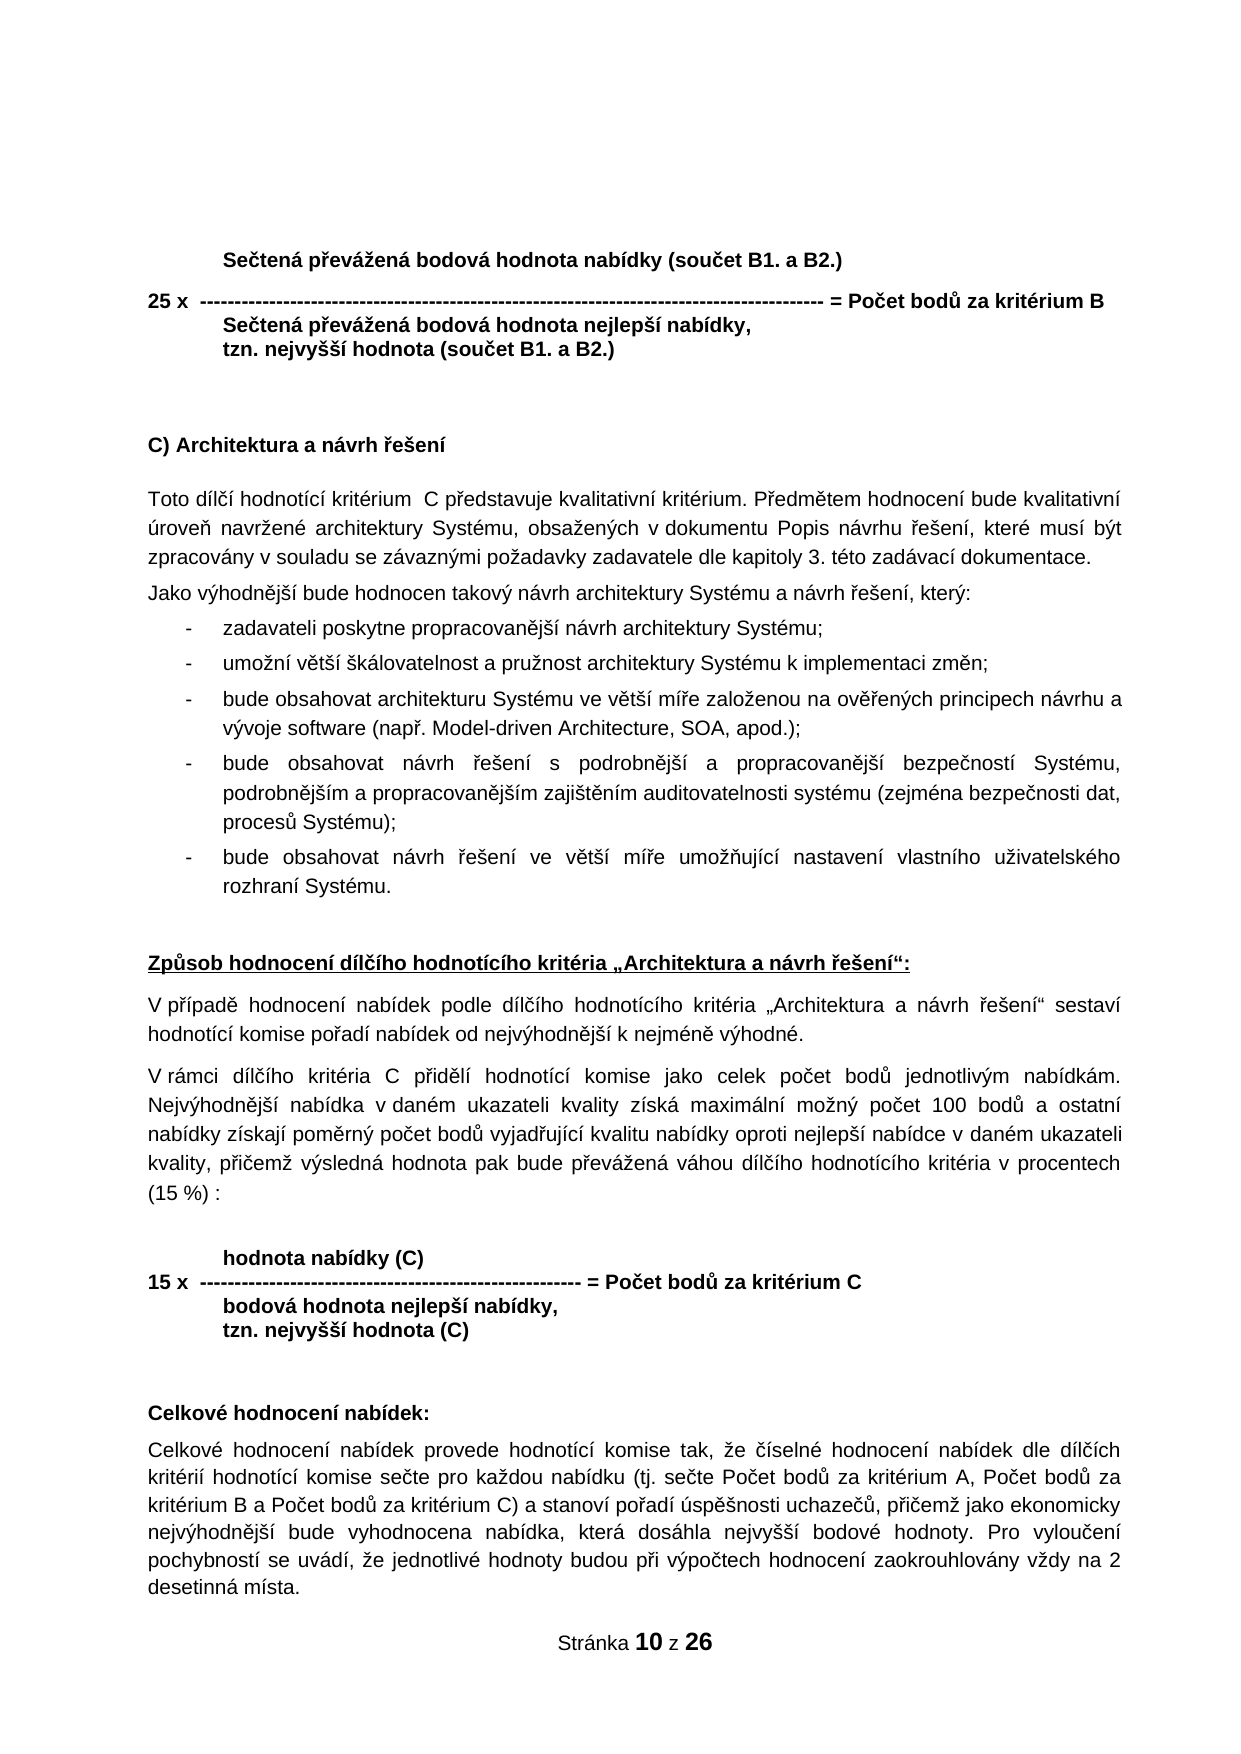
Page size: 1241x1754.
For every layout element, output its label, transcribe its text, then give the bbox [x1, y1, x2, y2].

list bude obsahovat architekturu Systému ve větší míře založenou na ověřených principech návrhu a vývoje software (např. Model-driven Architecture, SOA, apod.); [185, 681, 1122, 740]
text Celkové hodnocení nabídek provede hodnotící komise tak, že číselné hodnocení nabídek dle dílčích kritérií hodnotící komise sečte pro každou nabídku (tj. sečte Počet bodů za kritérium A, Počet bodů za kritérium B a Počet bodů za kritérium C) a stanoví pořadí úspěšnosti uchazečů, přičemž jako ekonomicky nejvýhodnější bude vyhodnocena nabídka, která dosáhla nejvyšší bodové hodnoty. Pro vyloučení pochybností se uvádí, že jednotlivé hodnoty budou při výpočtech hodnocení zaokrouhlovány vždy na 2 desetinná místa. [148, 1438, 1122, 1599]
list hodnota nabídky (C) [223, 1246, 1122, 1270]
list tzn. nejvyšší hodnota (součet B1. a B2.) [223, 337, 1004, 361]
text V případě hodnocení nabídek podle dílčího hodnotícího kritéria „Architektura a návrh řešení“ sestaví hodnotící komise pořadí nabídek od nejvýhodnější k nejméně výhodné. [148, 988, 1122, 1046]
text Jako výhodnější bude hodnocen takový návrh architektury Systému a návrh řešení, který: [148, 575, 1122, 604]
text V rámci dílčího kritéria C přidělí hodnotící komise jako celek počet bodů jednotlivým nabídkám. Nejvýhodnější nabídka v daném ukazateli kvality získá maximální možný počet 100 bodů a ostatní nabídky získají poměrný počet bodů vyjadřující kvalitu nabídky oproti nejlepší nabídce v daném ukazateli kvality, přičemž výsledná hodnota pak bude převážená váhou dílčího hodnotícího kritéria v procentech (15 %) : [148, 1058, 1122, 1204]
list bude obsahovat návrh řešení s podrobnější a propracovanější bezpečností Systému, podrobnějším a propracovanějším zajištěním auditovatelnosti systému (zejména bezpečnosti dat, procesů Systému); [185, 746, 1122, 833]
list zadavateli poskytne propracovanější návrh architektury Systému; [185, 611, 1122, 640]
text Způsob hodnocení dílčího hodnotícího kritéria „Architektura a návrh řešení“: [148, 946, 1122, 975]
list Sečtená převážená bodová hodnota nabídky (součet B1. a B2.) [223, 248, 1122, 272]
list bodová hodnota nejlepší nabídky, [223, 1294, 1004, 1318]
text 15 x ------------------------------------------------------- = Počet bodů za kritérium C [148, 1270, 1122, 1294]
list tzn. nejvyšší hodnota (C) [223, 1318, 1004, 1342]
list bude obsahovat návrh řešení ve větší míře umožňující nastavení vlastního uživatelského rozhraní Systému. [185, 840, 1122, 898]
text C) Architektura a návrh řešení [148, 433, 1122, 457]
text 25 x ------------------------------------------------------------------------------------------ = Počet bodů za kritérium B [148, 284, 1122, 313]
list umožní větší škálovatelnost a pružnost architektury Systému k implementaci změn; [185, 646, 1122, 675]
text Toto dílčí hodnotící kritérium C představuje kvalitativní kritérium. Předmětem hodnocení bude kvalitativní úroveň navržené architektury Systému, obsažených v dokumentu Popis návrhu řešení, které musí být zpracovány v souladu se závaznými požadavky zadavatele dle kapitoly 3. této zadávací dokumentace. [148, 481, 1122, 569]
list Sečtená převážená bodová hodnota nejlepší nabídky, [223, 313, 1004, 337]
text Celkové hodnocení nabídek: [148, 1396, 1122, 1425]
